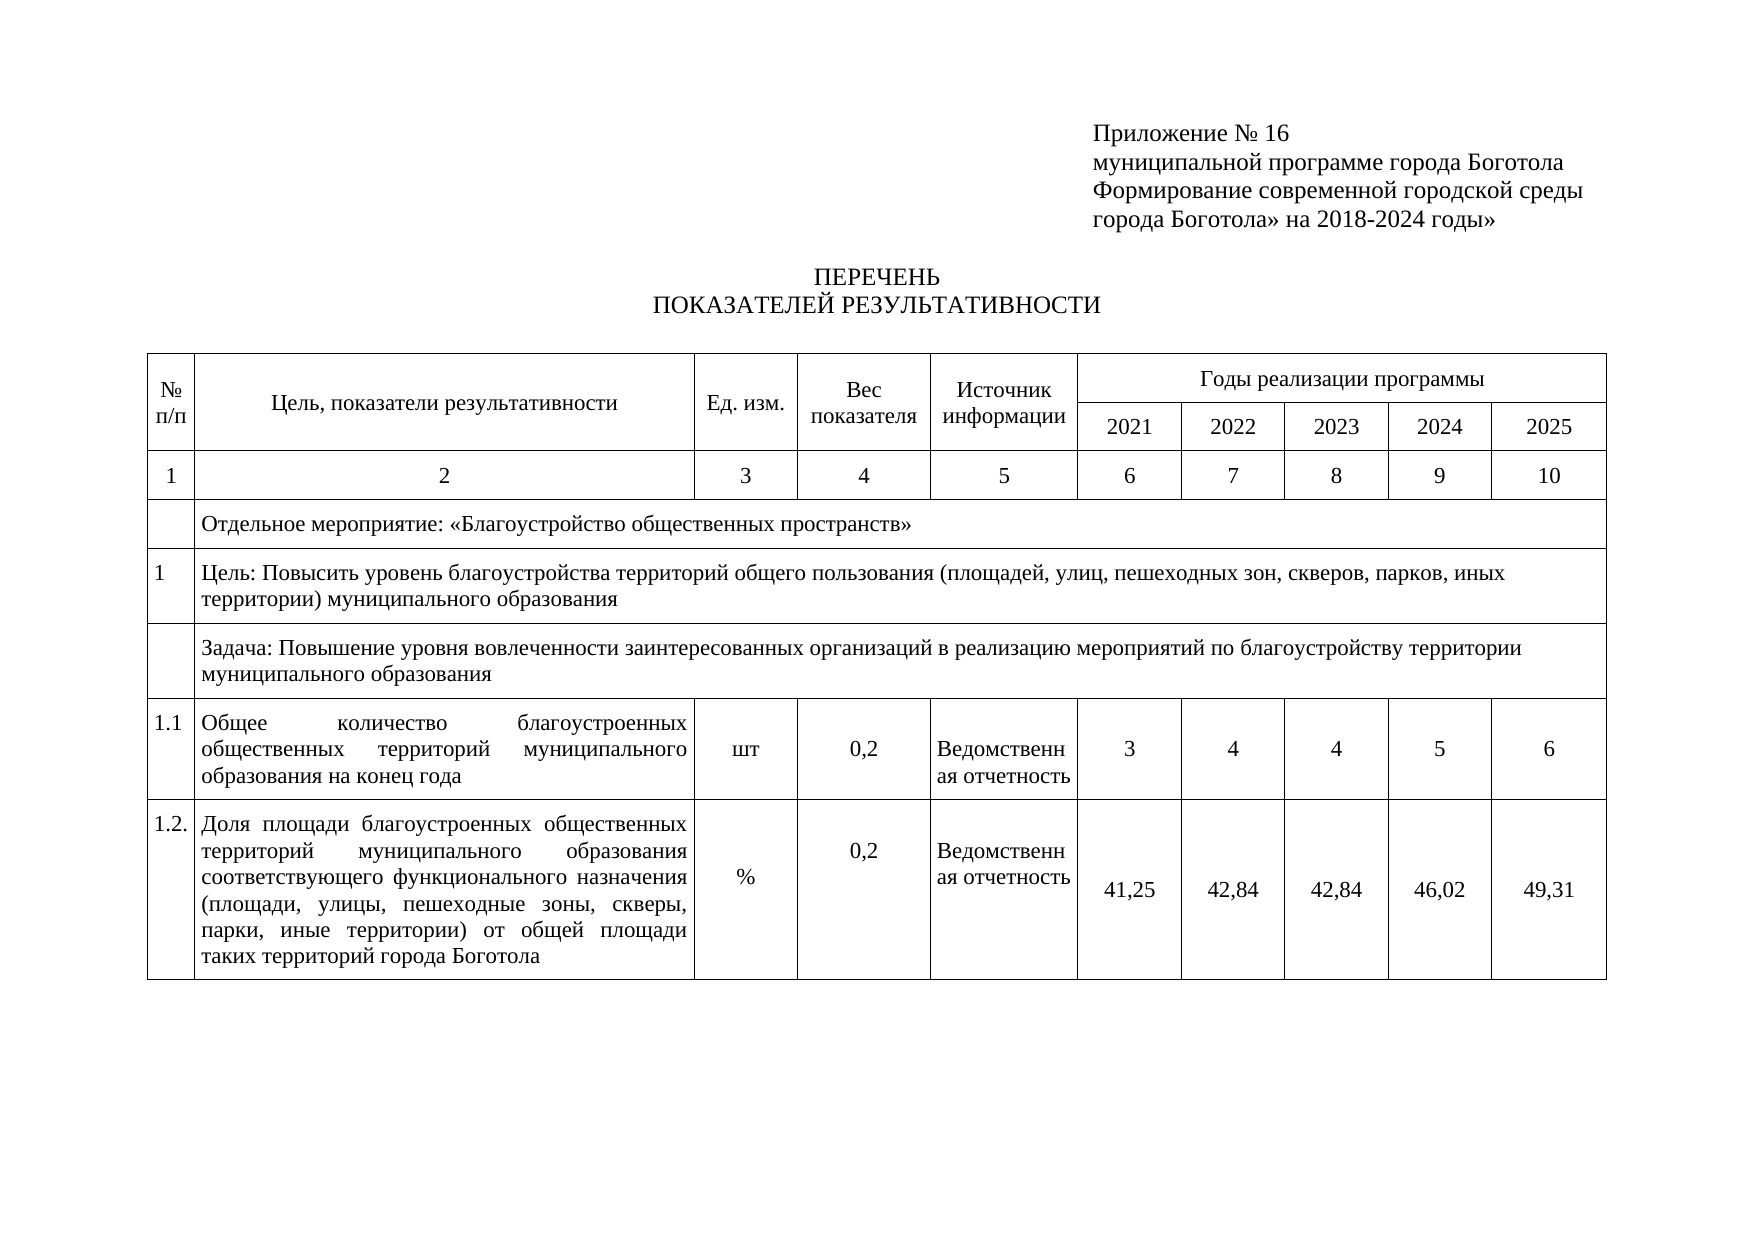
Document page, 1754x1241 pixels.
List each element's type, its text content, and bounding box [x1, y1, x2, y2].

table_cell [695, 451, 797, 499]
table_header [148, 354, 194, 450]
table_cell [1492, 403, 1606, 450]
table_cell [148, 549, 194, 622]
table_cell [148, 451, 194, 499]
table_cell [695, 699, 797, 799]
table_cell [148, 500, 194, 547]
text ПОКАЗАТЕЛЕЙ РЕЗУЛЬТАТИВНОСТИ [118, 291, 1636, 319]
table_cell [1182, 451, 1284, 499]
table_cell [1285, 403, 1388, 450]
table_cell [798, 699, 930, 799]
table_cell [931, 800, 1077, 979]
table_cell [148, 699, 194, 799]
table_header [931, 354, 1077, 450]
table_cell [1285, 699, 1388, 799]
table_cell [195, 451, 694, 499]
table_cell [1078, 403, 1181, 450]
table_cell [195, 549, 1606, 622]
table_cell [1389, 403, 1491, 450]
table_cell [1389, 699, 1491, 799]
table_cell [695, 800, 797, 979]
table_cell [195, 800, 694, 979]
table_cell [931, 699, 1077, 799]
text ПЕРЕЧЕНЬ [118, 262, 1636, 291]
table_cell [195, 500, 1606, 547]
text Формирование современной городской среды [118, 176, 1636, 204]
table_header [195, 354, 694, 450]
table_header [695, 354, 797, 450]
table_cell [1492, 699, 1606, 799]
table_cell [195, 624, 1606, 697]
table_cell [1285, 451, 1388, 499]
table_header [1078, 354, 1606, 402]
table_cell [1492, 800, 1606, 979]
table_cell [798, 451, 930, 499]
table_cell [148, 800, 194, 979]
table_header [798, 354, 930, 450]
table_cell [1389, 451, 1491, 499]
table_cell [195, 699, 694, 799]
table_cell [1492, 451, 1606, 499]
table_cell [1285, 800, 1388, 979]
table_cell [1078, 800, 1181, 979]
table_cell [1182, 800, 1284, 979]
text муниципальной программе города Боготола [118, 147, 1636, 176]
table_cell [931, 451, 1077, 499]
text города Боготола» на 2018-2024 годы» [118, 204, 1636, 233]
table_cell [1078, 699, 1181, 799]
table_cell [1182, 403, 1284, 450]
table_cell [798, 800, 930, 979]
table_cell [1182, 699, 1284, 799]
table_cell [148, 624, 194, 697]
text Приложение № 16 [118, 118, 1636, 147]
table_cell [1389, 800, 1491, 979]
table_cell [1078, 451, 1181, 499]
